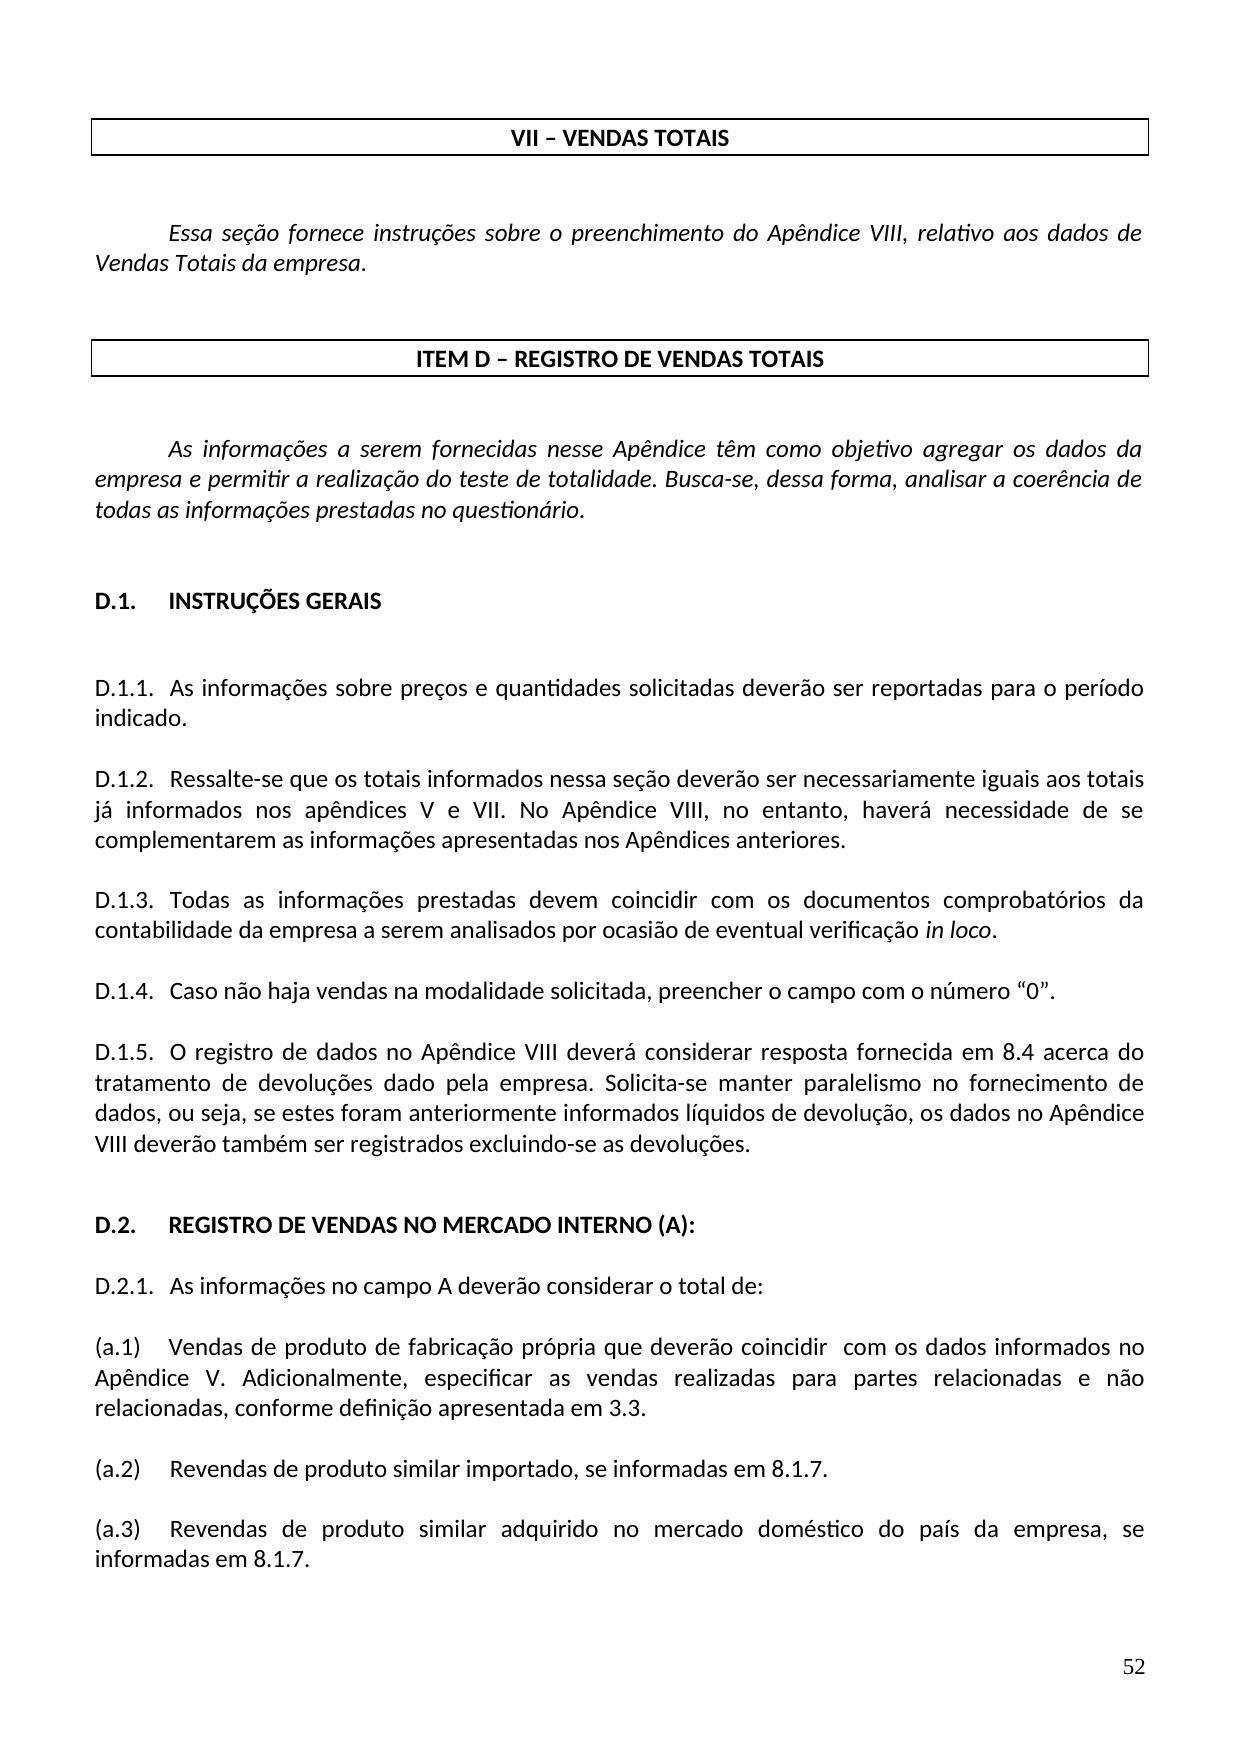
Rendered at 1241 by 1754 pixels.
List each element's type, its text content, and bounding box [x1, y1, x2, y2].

subtitle ITEM D – REGISTRO DE VENDAS TOTAIS [92, 341, 1148, 375]
text D.1. INSTRUÇÕES GERAIS [94, 585, 1146, 616]
text (a.1) Vendas de produto de fabricação própria que deverão coincidir com os dados informados no Apêndice V. Adicionalmente, especificar as vendas realizadas para partes relacionadas e não relacionadas, conforme definição apresentada em 3.3. [94, 1331, 1146, 1423]
text As informações a serem fornecidas nesse Apêndice têm como objetivo agregar os dados da empresa e permitir a realização do teste de totalidade. Busca-se, dessa forma, analisar a coerência de todas as informações prestadas no questionário. [94, 433, 1146, 524]
subtitle D.1.3. Todas as informações prestadas devem coincidir com os documentos comprobatórios da contabilidade da empresa a serem analisados por ocasião de eventual verificação in loco. [94, 884, 1146, 945]
subtitle D.1.5. O registro de dados no Apêndice VIII deverá considerar resposta fornecida em 8.4 acerca do tratamento de devoluções dado pela empresa. Solicita-se manter paralelismo no fornecimento de dados, ou seja, se estes foram anteriormente informados líquidos de devolução, os dados no Apêndice VIII deverão também ser registrados excluindo-se as devoluções. [94, 1036, 1146, 1158]
subtitle (a.2) Revendas de produto similar importado, se informadas em 8.1.7. [94, 1453, 1146, 1484]
subtitle D.1.4. Caso não haja vendas na modalidade solicitada, preencher o campo com o número “0”. [94, 975, 1146, 1006]
text Essa seção fornece instruções sobre o preenchimento do Apêndice VIII, relativo aos dados de Vendas Totais da empresa. [94, 217, 1146, 278]
subtitle VII – VENDAS TOTAIS [92, 120, 1148, 154]
subtitle D.1.1. As informações sobre preços e quantidades solicitadas deverão ser reportadas para o período indicado. [94, 672, 1146, 733]
text D.2. REGISTRO DE VENDAS NO MERCADO INTERNO (A): [94, 1209, 1146, 1240]
subtitle (a.3) Revendas de produto similar adquirido no mercado doméstico do país da empresa, se informadas em 8.1.7. [94, 1513, 1146, 1574]
subtitle D.2.1. As informações no campo A deverão considerar o total de: [94, 1270, 1146, 1301]
subtitle D.1.2. Ressalte-se que os totais informados nessa seção deverão ser necessariamente iguais aos totais já informados nos apêndices V e VII. No Apêndice VIII, no entanto, haverá necessidade de se complementarem as informações apresentadas nos Apêndices anteriores. [94, 763, 1146, 855]
